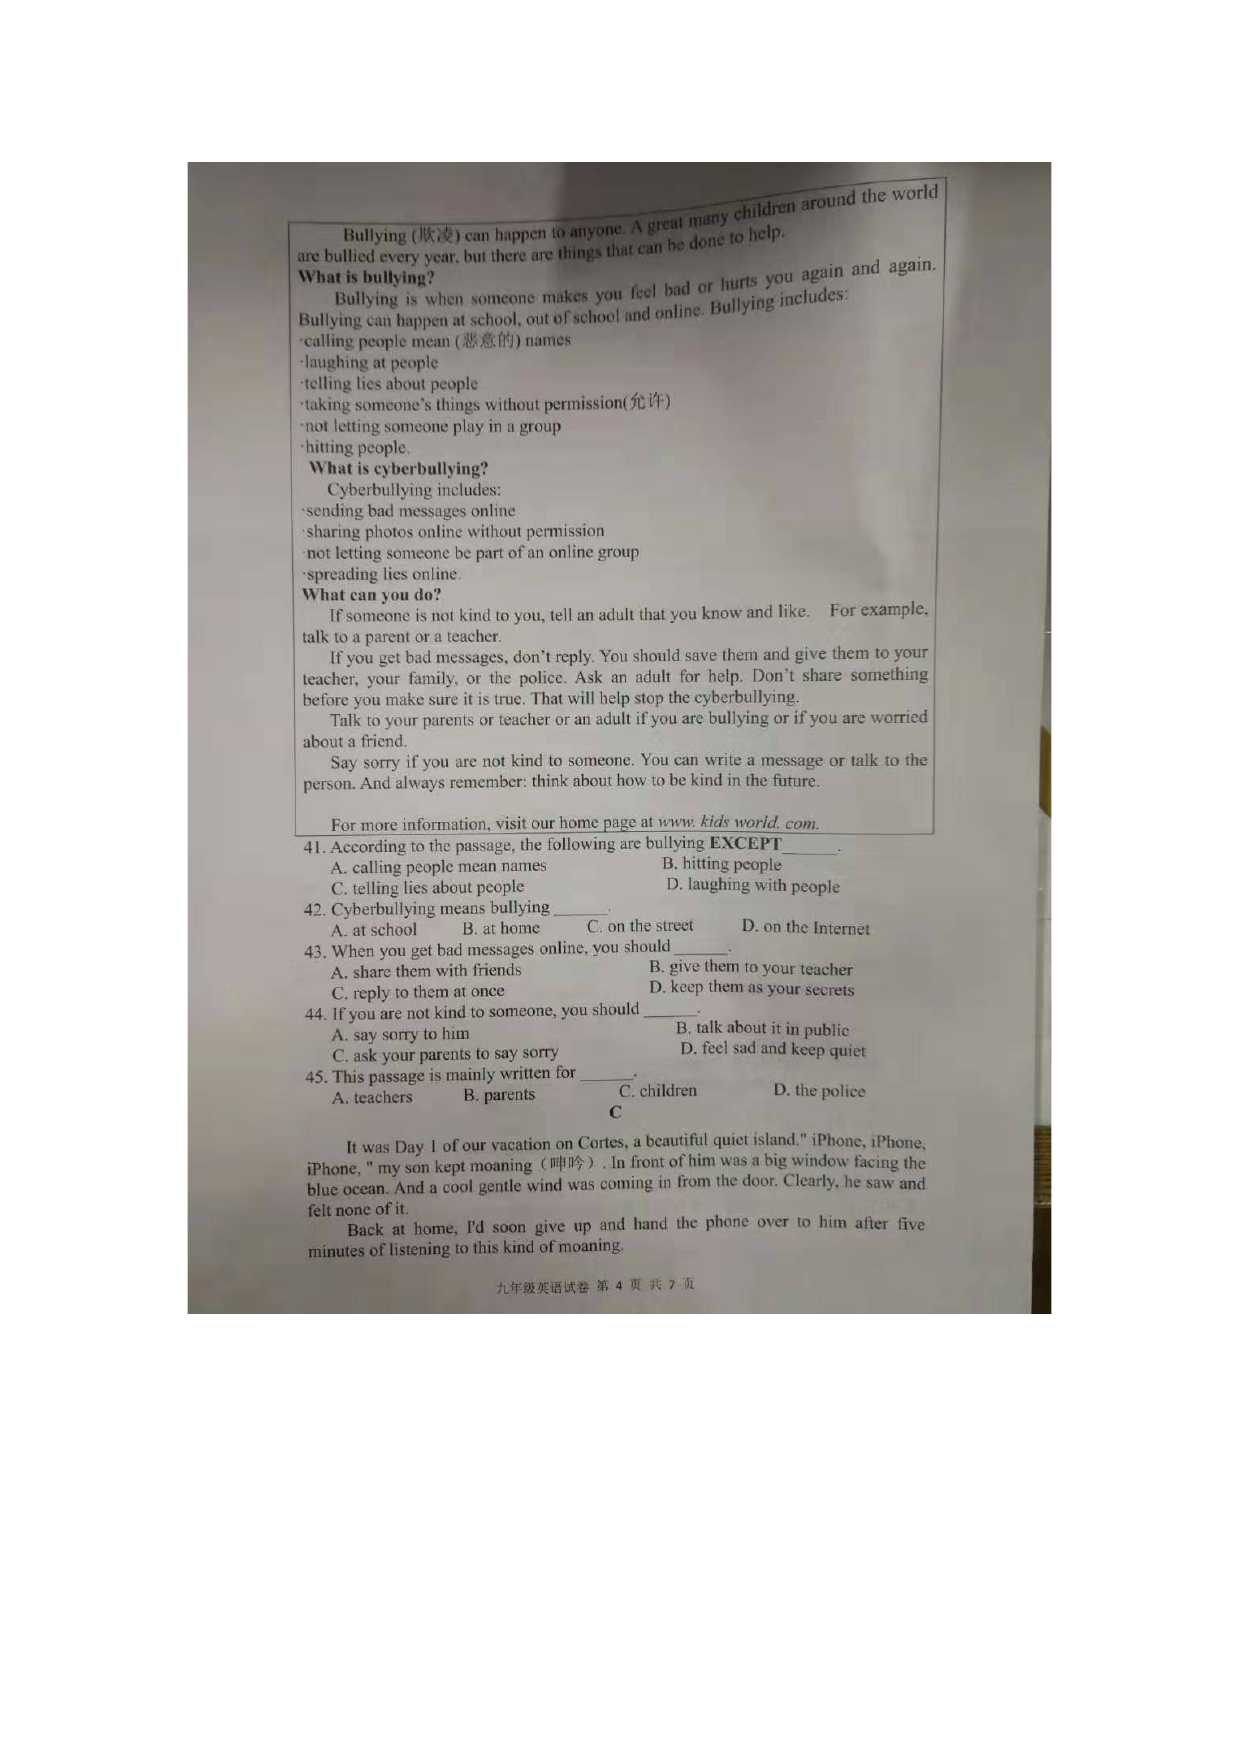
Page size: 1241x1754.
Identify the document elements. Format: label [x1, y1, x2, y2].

picture [187, 162, 1052, 1314]
